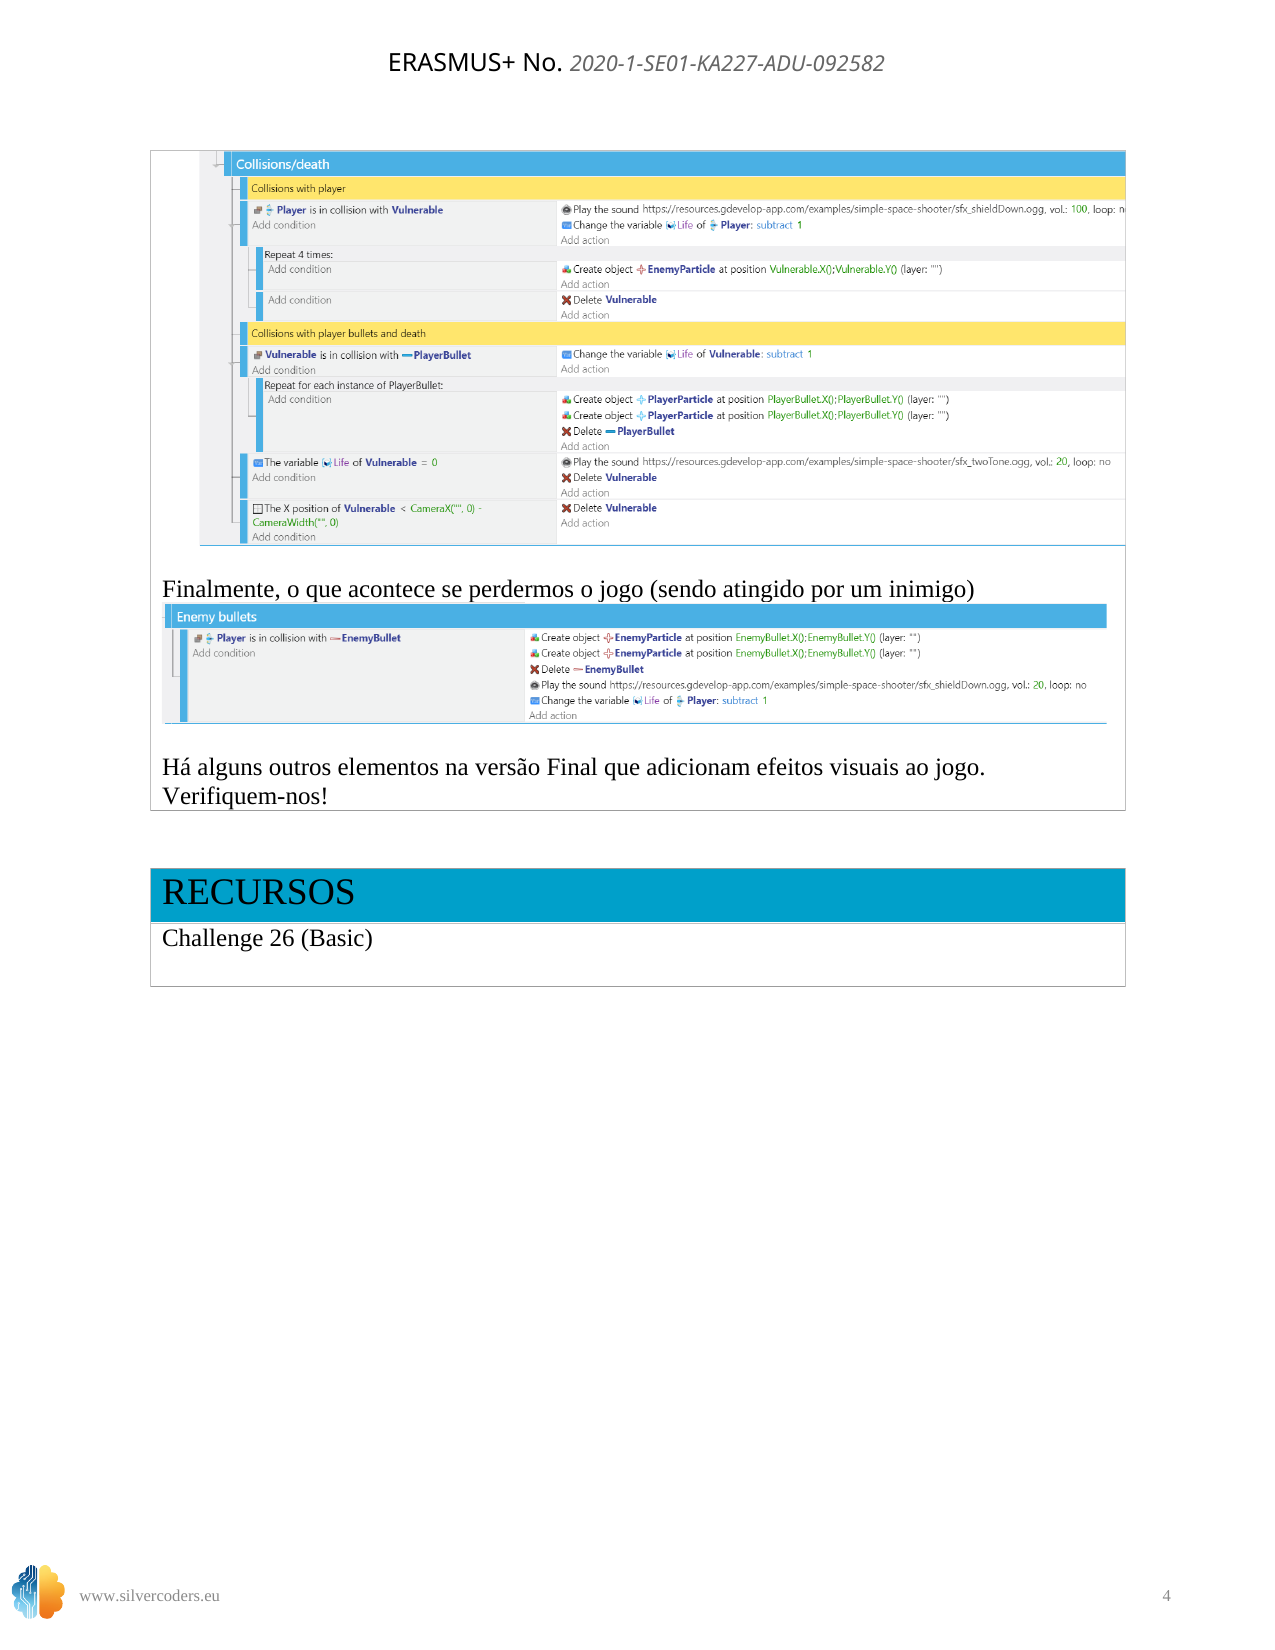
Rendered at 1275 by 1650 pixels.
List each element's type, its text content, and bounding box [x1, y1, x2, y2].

picture [199, 151, 1126, 546]
table_cell Challenge 26 (Basic) [151, 924, 1125, 986]
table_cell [151, 151, 1125, 810]
picture [11, 1565, 65, 1619]
table_header RECURSOS [151, 869, 1125, 922]
picture [161, 602, 1107, 724]
